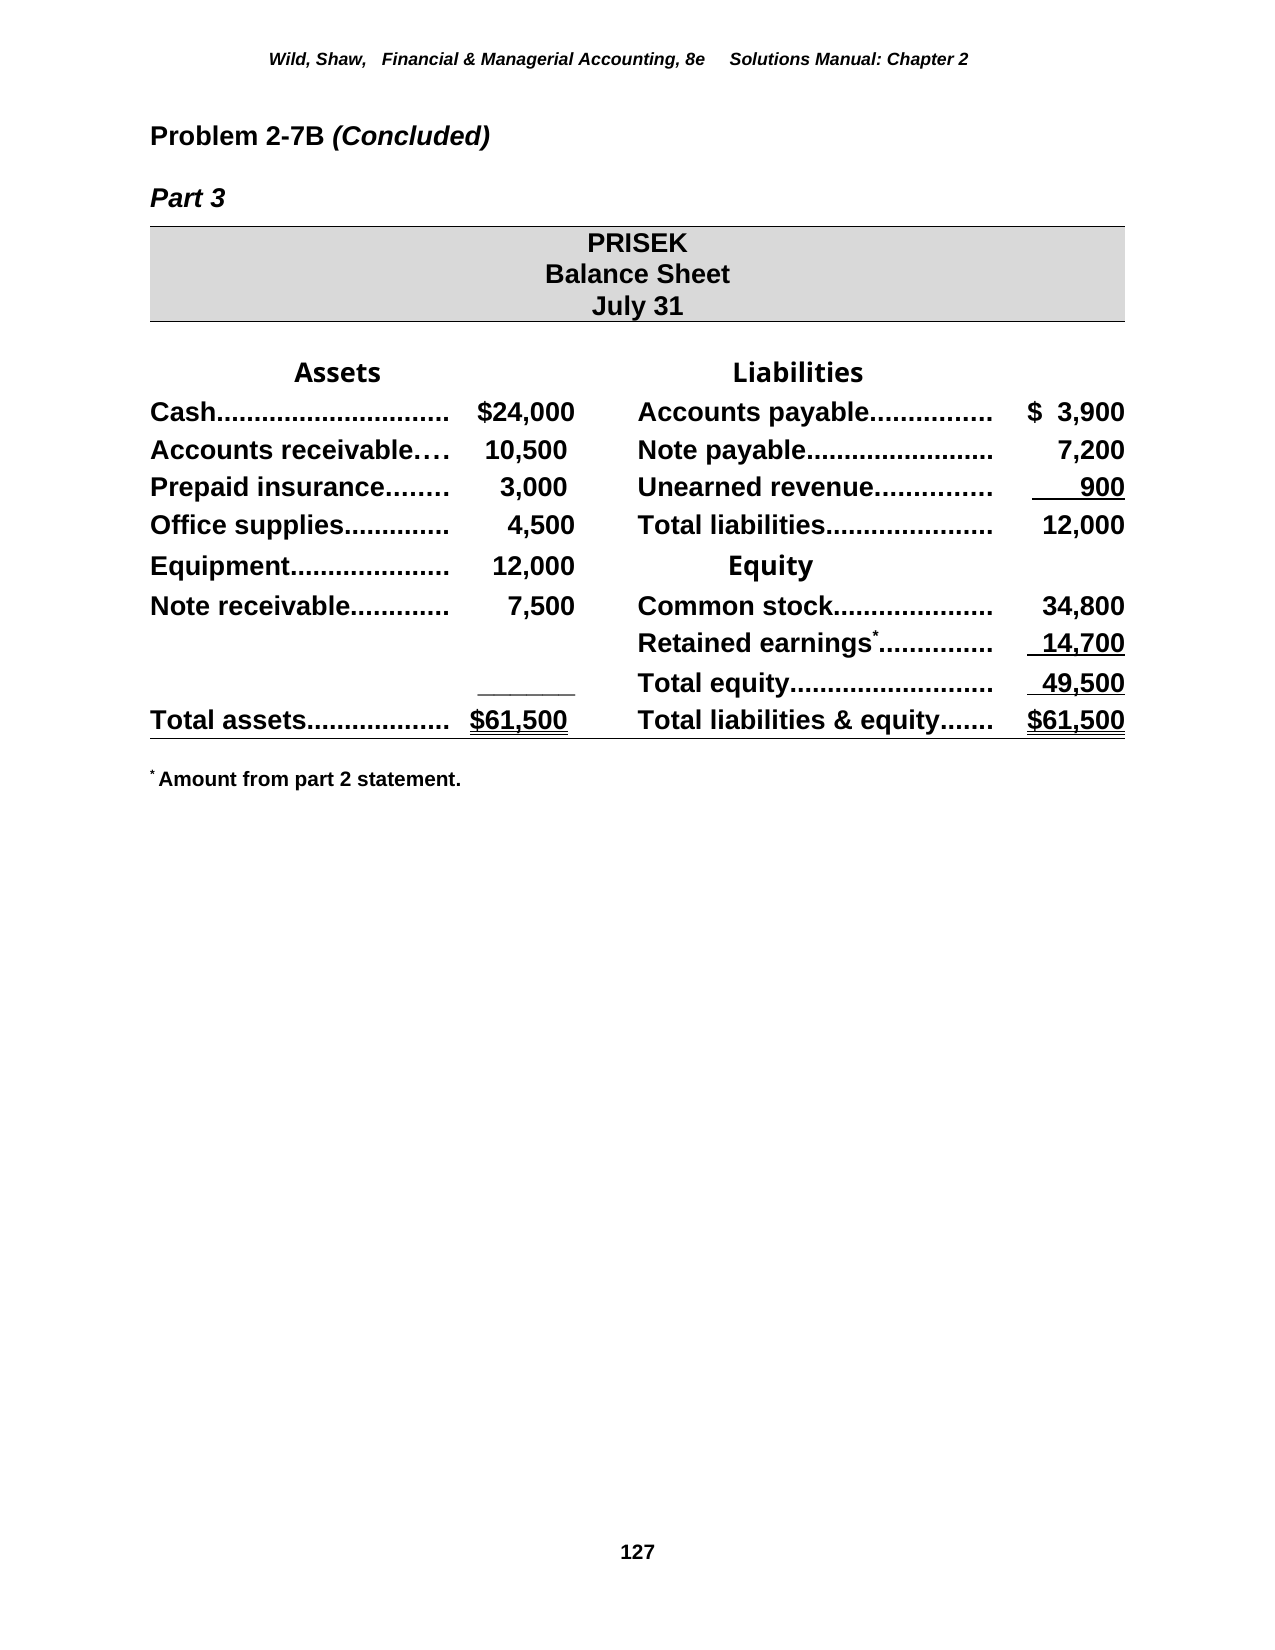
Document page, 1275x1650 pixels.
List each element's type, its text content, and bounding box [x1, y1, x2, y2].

text Office supplies 4,500 Total liabilities 12,000 [150, 508, 1125, 540]
text Accounts receivable 10,500 Note payable 7,200 [150, 433, 1125, 465]
text July 31 [150, 290, 1125, 321]
text Problem 2-7B (Concluded) [150, 120, 1125, 151]
text Prepaid insurance 3,000 Unearned revenue 900 [150, 470, 1125, 503]
text Retained earnings* 14,700 [150, 626, 1125, 658]
text Balance Sheet [150, 258, 1125, 290]
text ______ Total equity 49,500 [150, 663, 1125, 698]
text PRISEK [150, 227, 1125, 258]
text Assets Liabilities [150, 353, 1125, 390]
text Note receivable 7,500 Common stock 34,800 [150, 588, 1125, 621]
text Equipment 12,000 Equity [150, 545, 1125, 583]
text Cash $24,000 Accounts payable $ 3,900 [150, 395, 1125, 428]
list * Amount from part 2 statement. [150, 767, 1125, 791]
text Total assets $61,500 Total liabilities & equity $61,500 [150, 703, 1125, 738]
text Part 3 [150, 182, 1125, 214]
